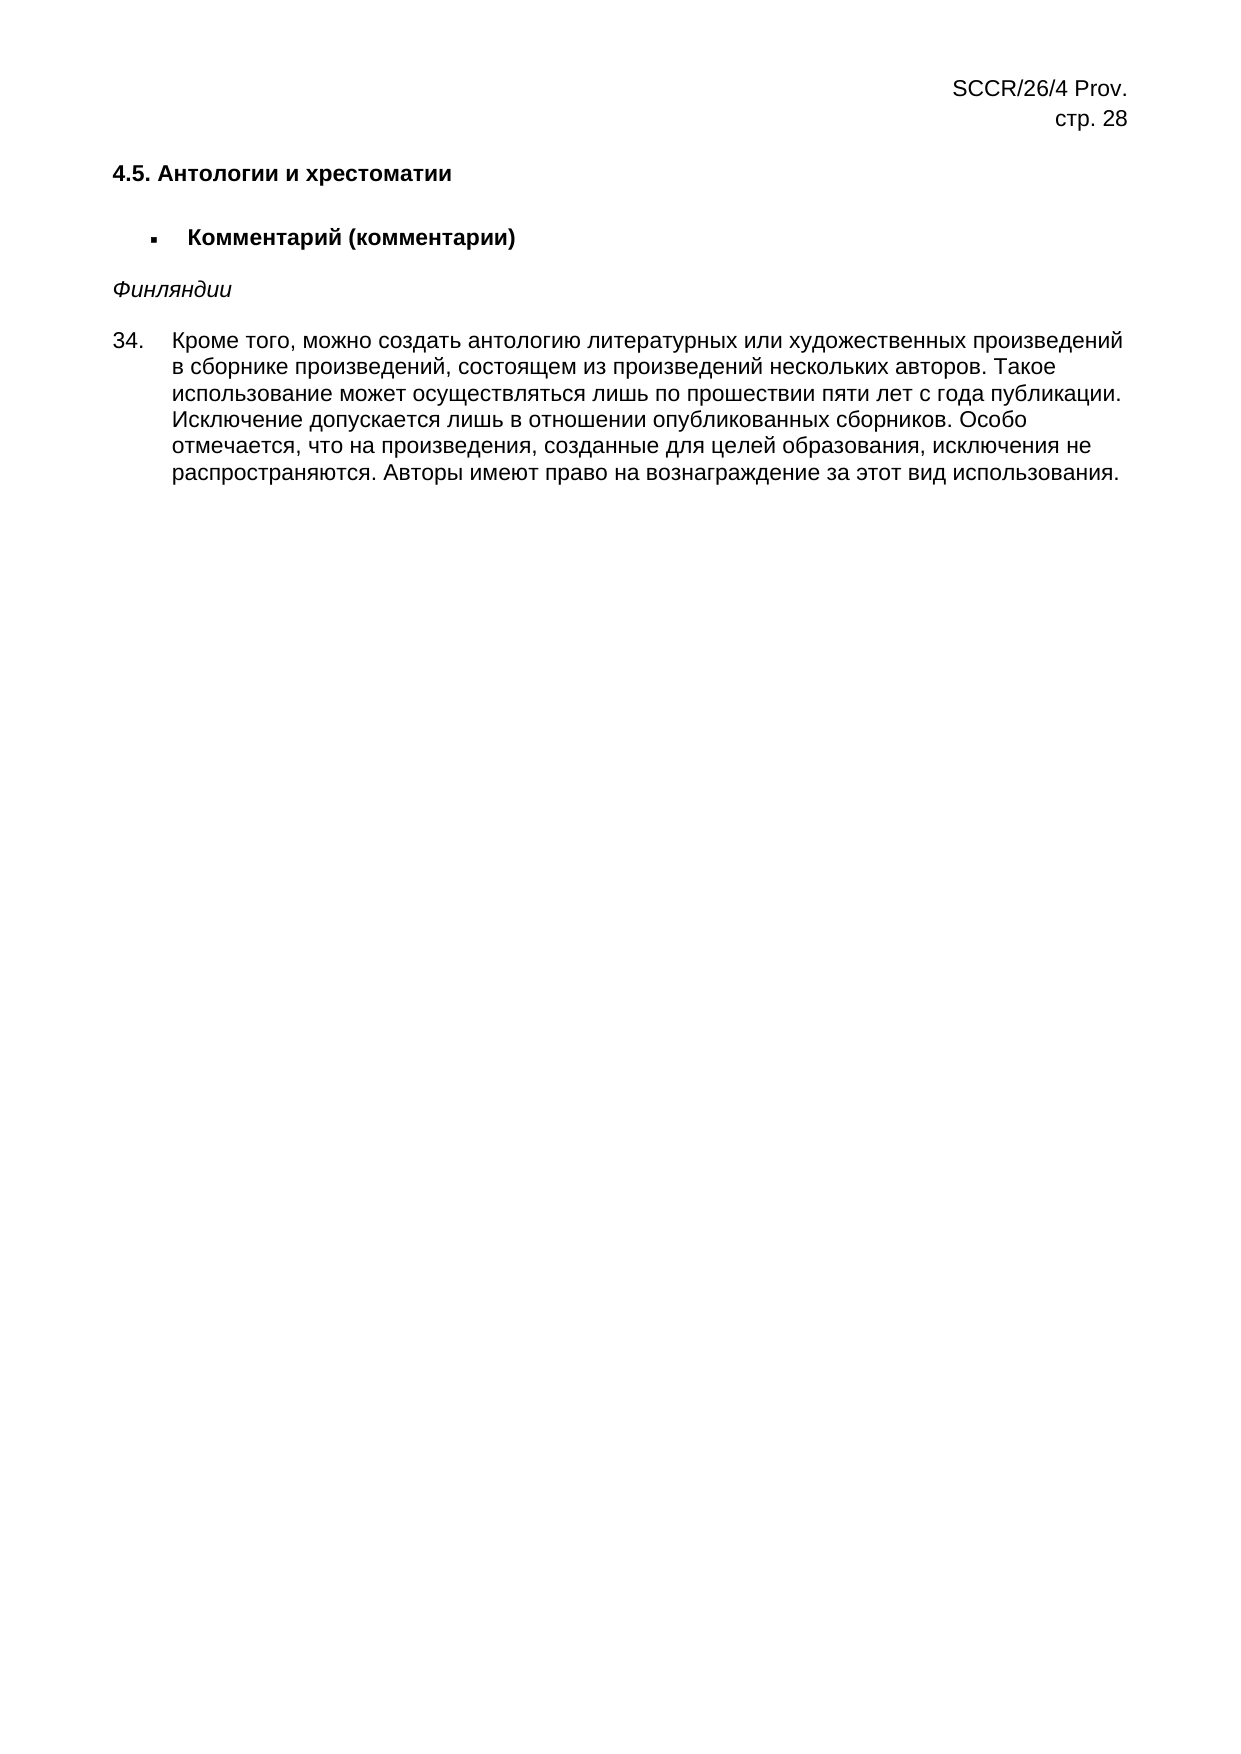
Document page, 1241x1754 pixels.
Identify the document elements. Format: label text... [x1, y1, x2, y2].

list Комментарий (комментарии) [150, 224, 1128, 251]
text 34. Кроме того, можно создать антологию литературных или художественных произведений в сборнике произведений, состоящем из произведений нескольких авторов. Такое использование может осуществляться лишь по прошествии пяти лет с года публикации. Исключение допускается лишь в отношении опубликованных сборников. Особо отмечается, что на произведения, созданные для целей образования, исключения не распространяются. Авторы имеют право на вознаграждение за этот вид использования. [112, 327, 1128, 485]
list 4.5. Антологии и хрестоматии [112, 160, 1128, 187]
text Финляндии [112, 276, 1128, 302]
